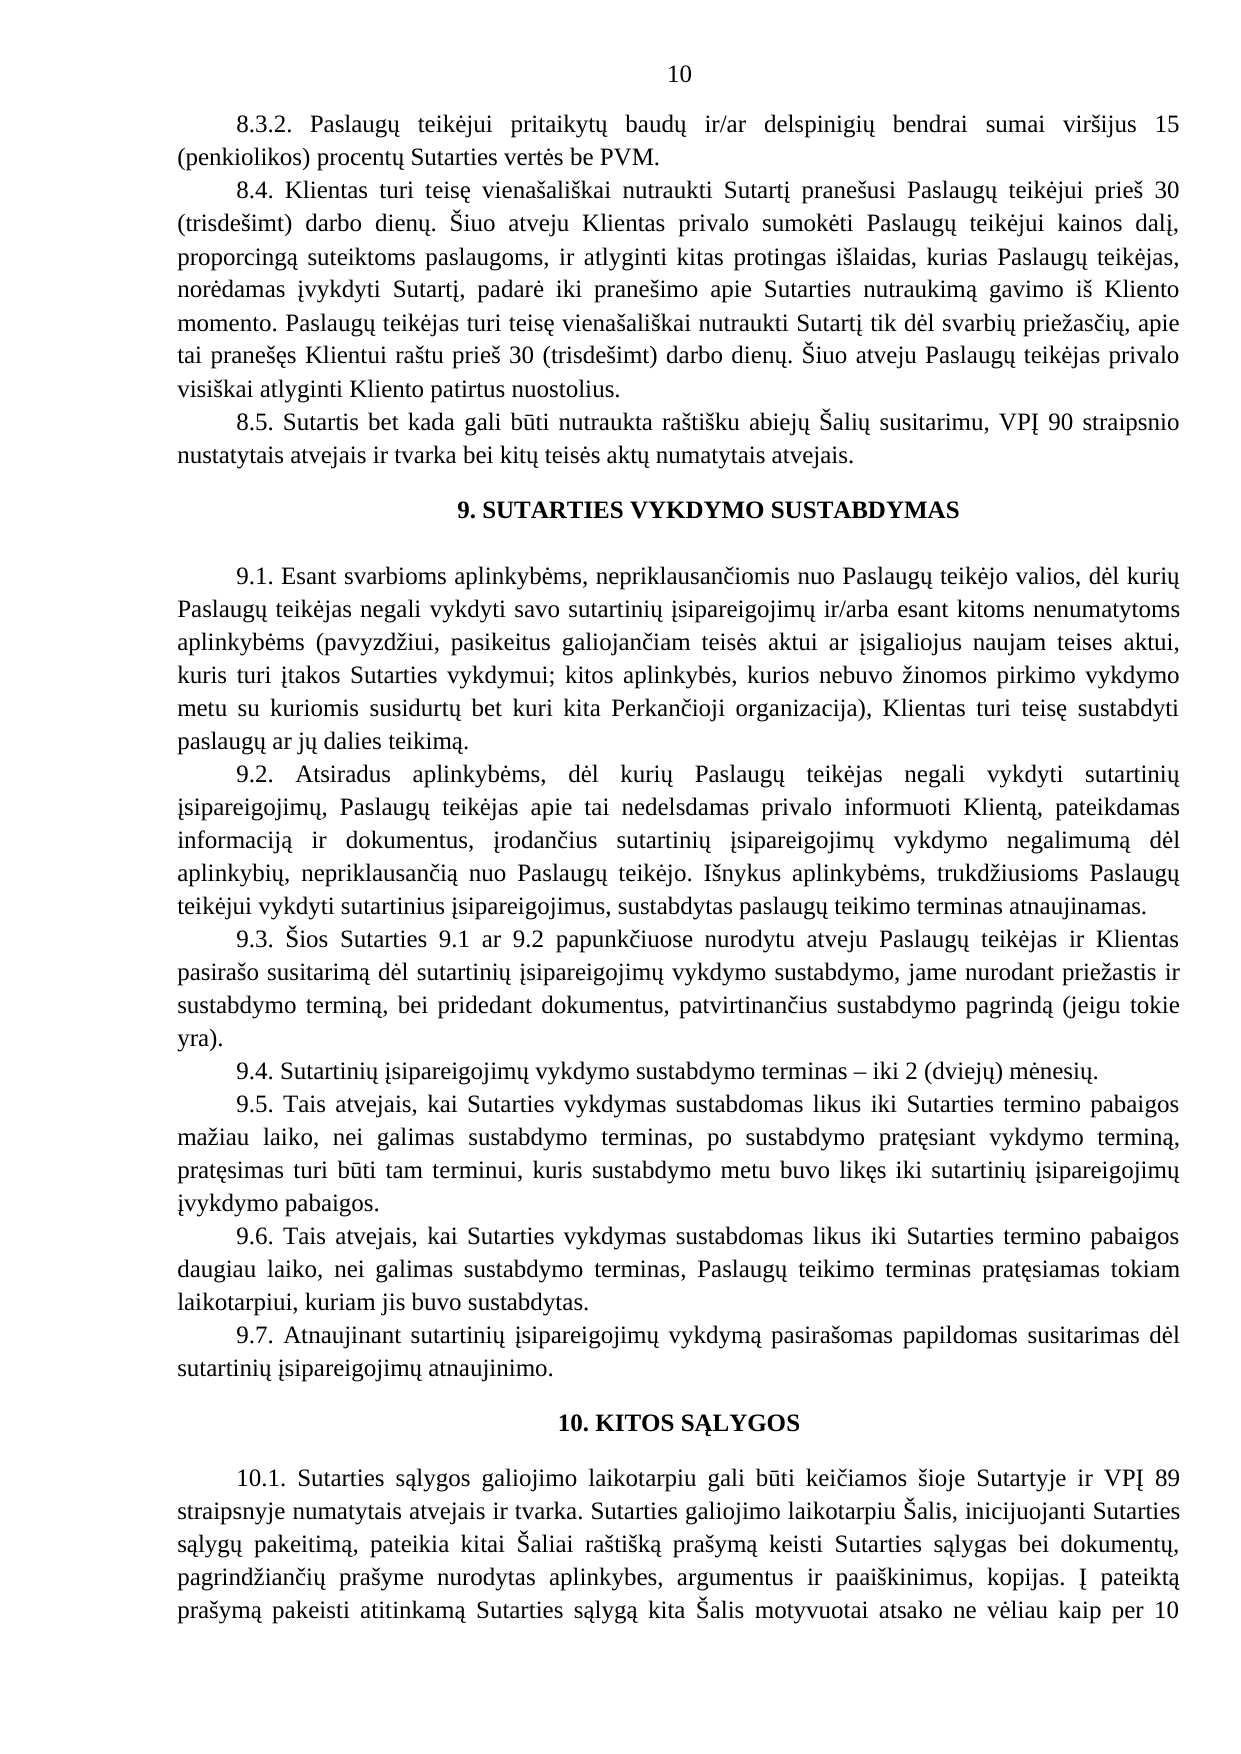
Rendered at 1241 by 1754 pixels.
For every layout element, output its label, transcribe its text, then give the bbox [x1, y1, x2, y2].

text 9.7. Atnaujinant sutartinių įsipareigojimų vykdymą pasirašomas papildomas susitarimas dėl sutartinių įsipareigojimų atnaujinimo. [177, 1320, 1181, 1382]
text 8.5. Sutartis bet kada gali būti nutraukta raštišku abiejų Šalių susitarimu, VPĮ 90 straipsnio nustatytais atvejais ir tvarka bei kitų teisės aktų numatytais atvejais. [177, 407, 1181, 468]
text 9.2. Atsiradus aplinkybėms, dėl kurių Paslaugų teikėjas negali vykdyti sutartinių įsipareigojimų, Paslaugų teikėjas apie tai nedelsdamas privalo informuoti Klientą, pateikdamas informaciją ir dokumentus, įrodančius sutartinių įsipareigojimų vykdymo negalimumą dėl aplinkybių, nepriklausančią nuo Paslaugų teikėjo. Išnykus aplinkybėms, trukdžiusioms Paslaugų teikėjui vykdyti sutartinius įsipareigojimus, sustabdytas paslaugų teikimo terminas atnaujinamas. [177, 759, 1181, 920]
text 8.3.2. Paslaugų teikėjui pritaikytų baudų ir/ar delspinigių bendrai sumai viršijus 15 (penkiolikos) procentų Sutarties vertės be PVM. [177, 109, 1181, 171]
text 9.6. Tais atvejais, kai Sutarties vykdymas sustabdomas likus iki Sutarties termino pabaigos daugiau laiko, nei galimas sustabdymo terminas, Paslaugų teikimo terminas pratęsiamas tokiam laikotarpiui, kuriam jis buvo sustabdytas. [177, 1221, 1181, 1316]
text 9. SUTARTIES VYKDYMO SUSTABDYMAS [177, 495, 1181, 523]
text 8.4. Klientas turi teisę vienašališkai nutraukti Sutartį pranešusi Paslaugų teikėjui prieš 30 (trisdešimt) darbo dienų. Šiuo atveju Klientas privalo sumokėti Paslaugų teikėjui kainos dalį, proporcingą suteiktoms paslaugoms, ir atlyginti kitas protingas išlaidas, kurias Paslaugų teikėjas, norėdamas įvykdyti Sutartį, padarė iki pranešimo apie Sutarties nutraukimą gavimo iš Kliento momento. Paslaugų teikėjas turi teisę vienašališkai nutraukti Sutartį tik dėl svarbių priežasčių, apie tai pranešęs Klientui raštu prieš 30 (trisdešimt) darbo dienų. Šiuo atveju Paslaugų teikėjas privalo visiškai atlyginti Kliento patirtus nuostolius. [177, 176, 1181, 402]
text 10. KITOS SĄLYGOS [177, 1408, 1181, 1437]
text 9.4. Sutartinių įsipareigojimų vykdymo sustabdymo terminas – iki 2 (dviejų) mėnesių. [177, 1056, 1181, 1085]
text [177, 1463, 1181, 1624]
text 9.5. Tais atvejais, kai Sutarties vykdymas sustabdomas likus iki Sutarties termino pabaigos mažiau laiko, nei galimas sustabdymo terminas, po sustabdymo pratęsiant vykdymo terminą, pratęsimas turi būti tam terminui, kuris sustabdymo metu buvo likęs iki sutartinių įsipareigojimų įvykdymo pabaigos. [177, 1089, 1181, 1217]
text 9.1. Esant svarbioms aplinkybėms, nepriklausančiomis nuo Paslaugų teikėjo valios, dėl kurių Paslaugų teikėjas negali vykdyti savo sutartinių įsipareigojimų ir/arba esant kitoms nenumatytoms aplinkybėms (pavyzdžiui, pasikeitus galiojančiam teisės aktui ar įsigaliojus naujam teises aktui, kuris turi įtakos Sutarties vykdymui; kitos aplinkybės, kurios nebuvo žinomos pirkimo vykdymo metu su kuriomis susidurtų bet kuri kita Perkančioji organizacija), Klientas turi teisę sustabdyti paslaugų ar jų dalies teikimą. [177, 561, 1181, 754]
text 9.3. Šios Sutarties 9.1 ar 9.2 papunkčiuose nurodytu atveju Paslaugų teikėjas ir Klientas pasirašo susitarimą dėl sutartinių įsipareigojimų vykdymo sustabdymo, jame nurodant priežastis ir sustabdymo terminą, bei pridedant dokumentus, patvirtinančius sustabdymo pagrindą (jeigu tokie yra). [177, 924, 1181, 1052]
